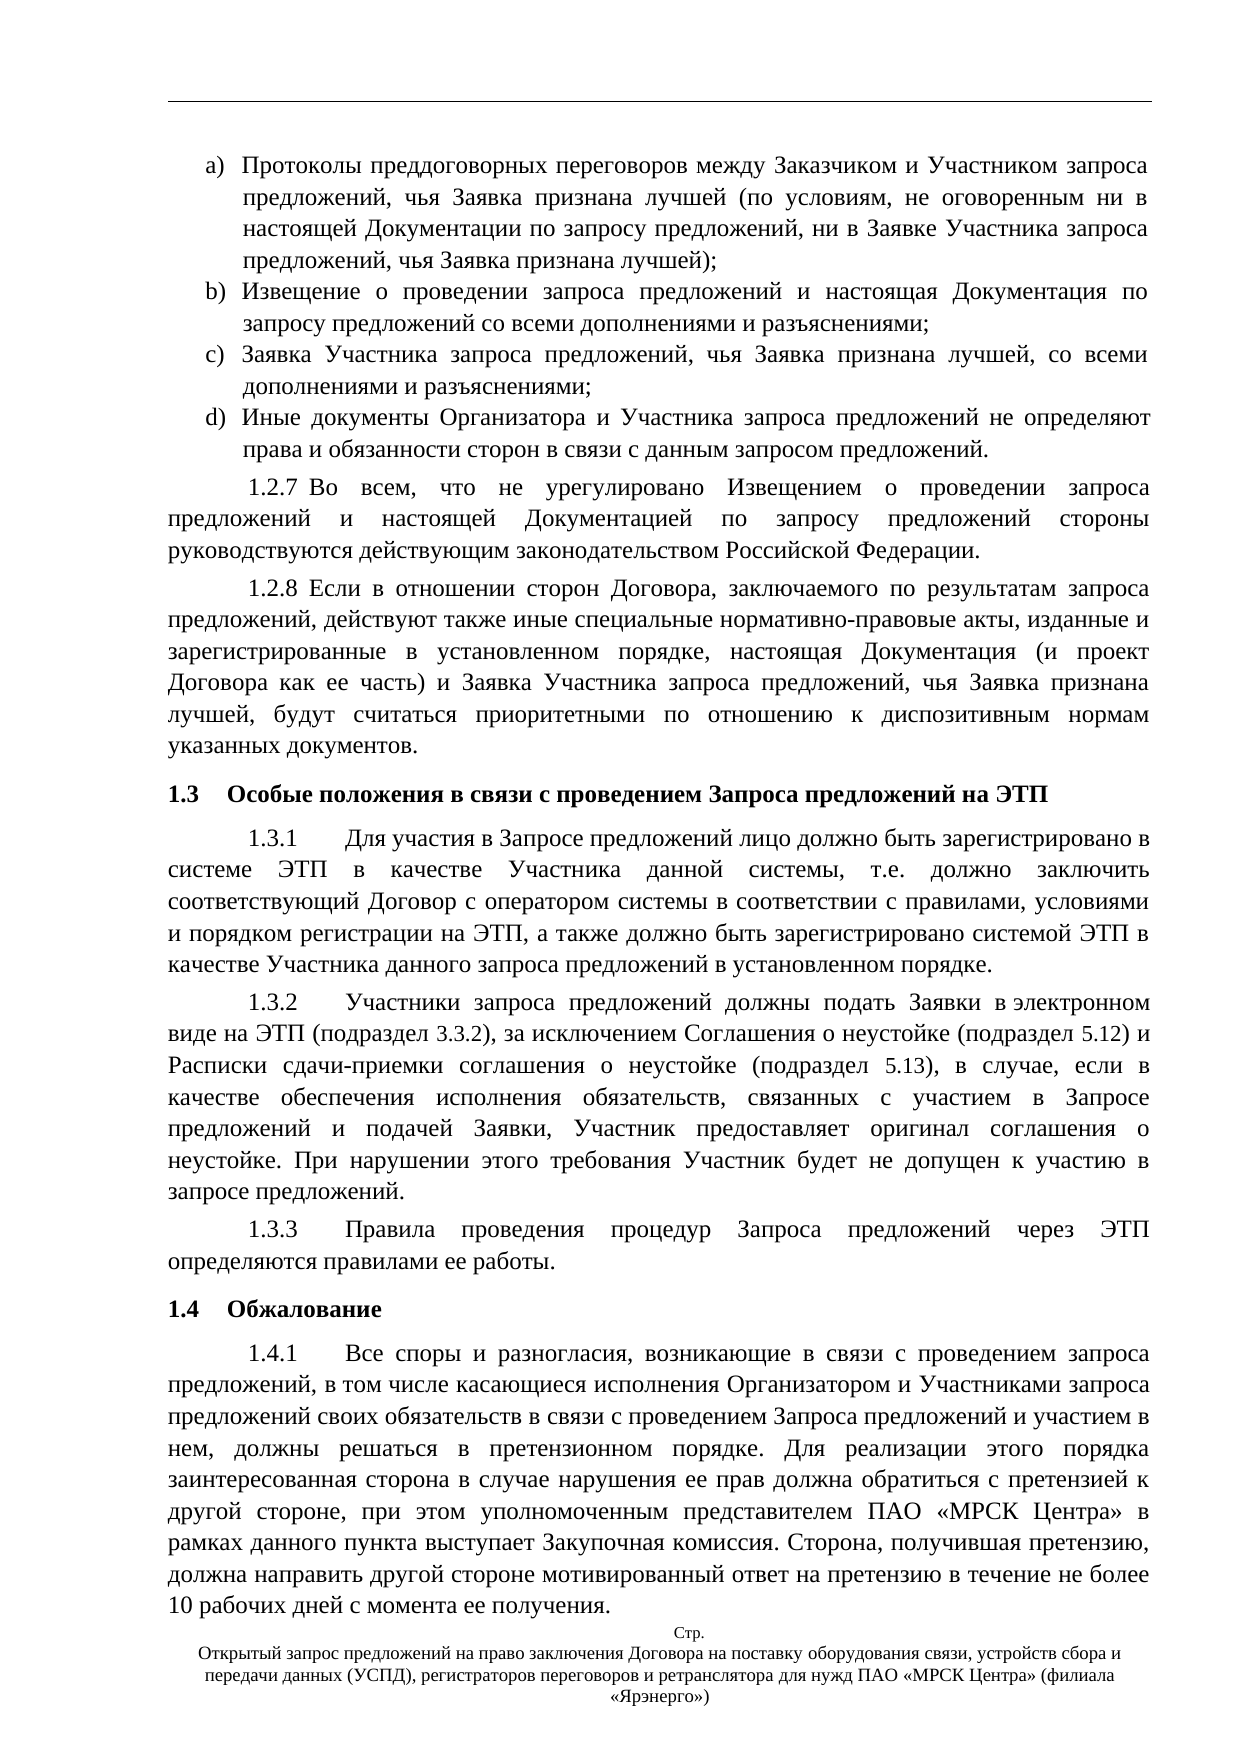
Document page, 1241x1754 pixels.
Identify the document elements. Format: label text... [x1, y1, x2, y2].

list Участники запроса предложений должны подать Заявки в электронном виде на ЭТП (подраздел 3.3.2), за исключением Соглашения о неустойке (подраздел 5.12) и Расписки сдачи-приемки соглашения о неустойке (подраздел 5.13), в случае, если в качестве обеспечения исполнения обязательств, связанных с участием в Запросе предложений и подачей Заявки, Участник предоставляет оригинал соглашения о неустойке. При нарушении этого требования Участник будет не допущен к участию в запросе предложений. [168, 987, 1150, 1205]
list Извещение о проведении запроса предложений и настоящая Документация по запросу предложений со всеми дополнениями и разъяснениями; [205, 276, 1148, 337]
list Заявка Участника запроса предложений, чья Заявка признана лучшей, со всеми дополнениями и разъяснениями; [205, 339, 1148, 400]
list Протоколы преддоговорных переговоров между Заказчиком и Участником запроса предложений, чья Заявка признана лучшей (по условиям, не оговоренным ни в настоящей Документации по запросу предложений, ни в Заявке Участника запроса предложений, чья Заявка признана лучшей); [205, 150, 1149, 273]
list Для участия в Запросе предложений лицо должно быть зарегистрировано в системе ЭТП в качестве Участника данной системы, т.е. должно заключить соответствующий Договор с оператором системы в соответствии с правилами, условиями и порядком регистрации на ЭТП, а также должно быть зарегистрировано системой ЭТП в качестве Участника данного запроса предложений в установленном порядке. [168, 823, 1150, 978]
subtitle Особые положения в связи с проведением Запроса предложений на ЭТП [168, 779, 1152, 808]
subtitle Обжалование [168, 1294, 1152, 1323]
list Все споры и разногласия, возникающие в связи с проведением запроса предложений, в том числе касающиеся исполнения Организатором и Участниками запроса предложений своих обязательств в связи с проведением Запроса предложений и участием в нем, должны решаться в претензионном порядке. Для реализации этого порядка заинтересованная сторона в случае нарушения ее прав должна обратиться с претензией к другой стороне, при этом уполномоченным представителем ПАО «МРСК Центра» в рамках данного пункта выступает Закупочная комиссия. Сторона, получившая претензию, должна направить другой стороне мотивированный ответ на претензию в течение не более 10 рабочих дней с момента ее получения. [168, 1338, 1150, 1619]
list Во всем, что не урегулировано Извещением о проведении запроса предложений и настоящей Документацией по запросу предложений стороны руководствуются действующим законодательством Российской Федерации. [168, 472, 1150, 564]
list Если в отношении сторон Договора, заключаемого по результатам запроса предложений, действуют также иные специальные нормативно-правовые акты, изданные и зарегистрированные в установленном порядке, настоящая Документация (и проект Договора как ее часть) и Заявка Участника запроса предложений, чья Заявка признана лучшей, будут считаться приоритетными по отношению к диспозитивным нормам указанных документов. [168, 573, 1150, 759]
list Иные документы Организатора и Участника запроса предложений не определяют права и обязанности сторон в связи с данным запросом предложений. [205, 402, 1152, 463]
list Правила проведения процедур Запроса предложений через ЭТП определяются правилами ее работы. [168, 1214, 1150, 1274]
